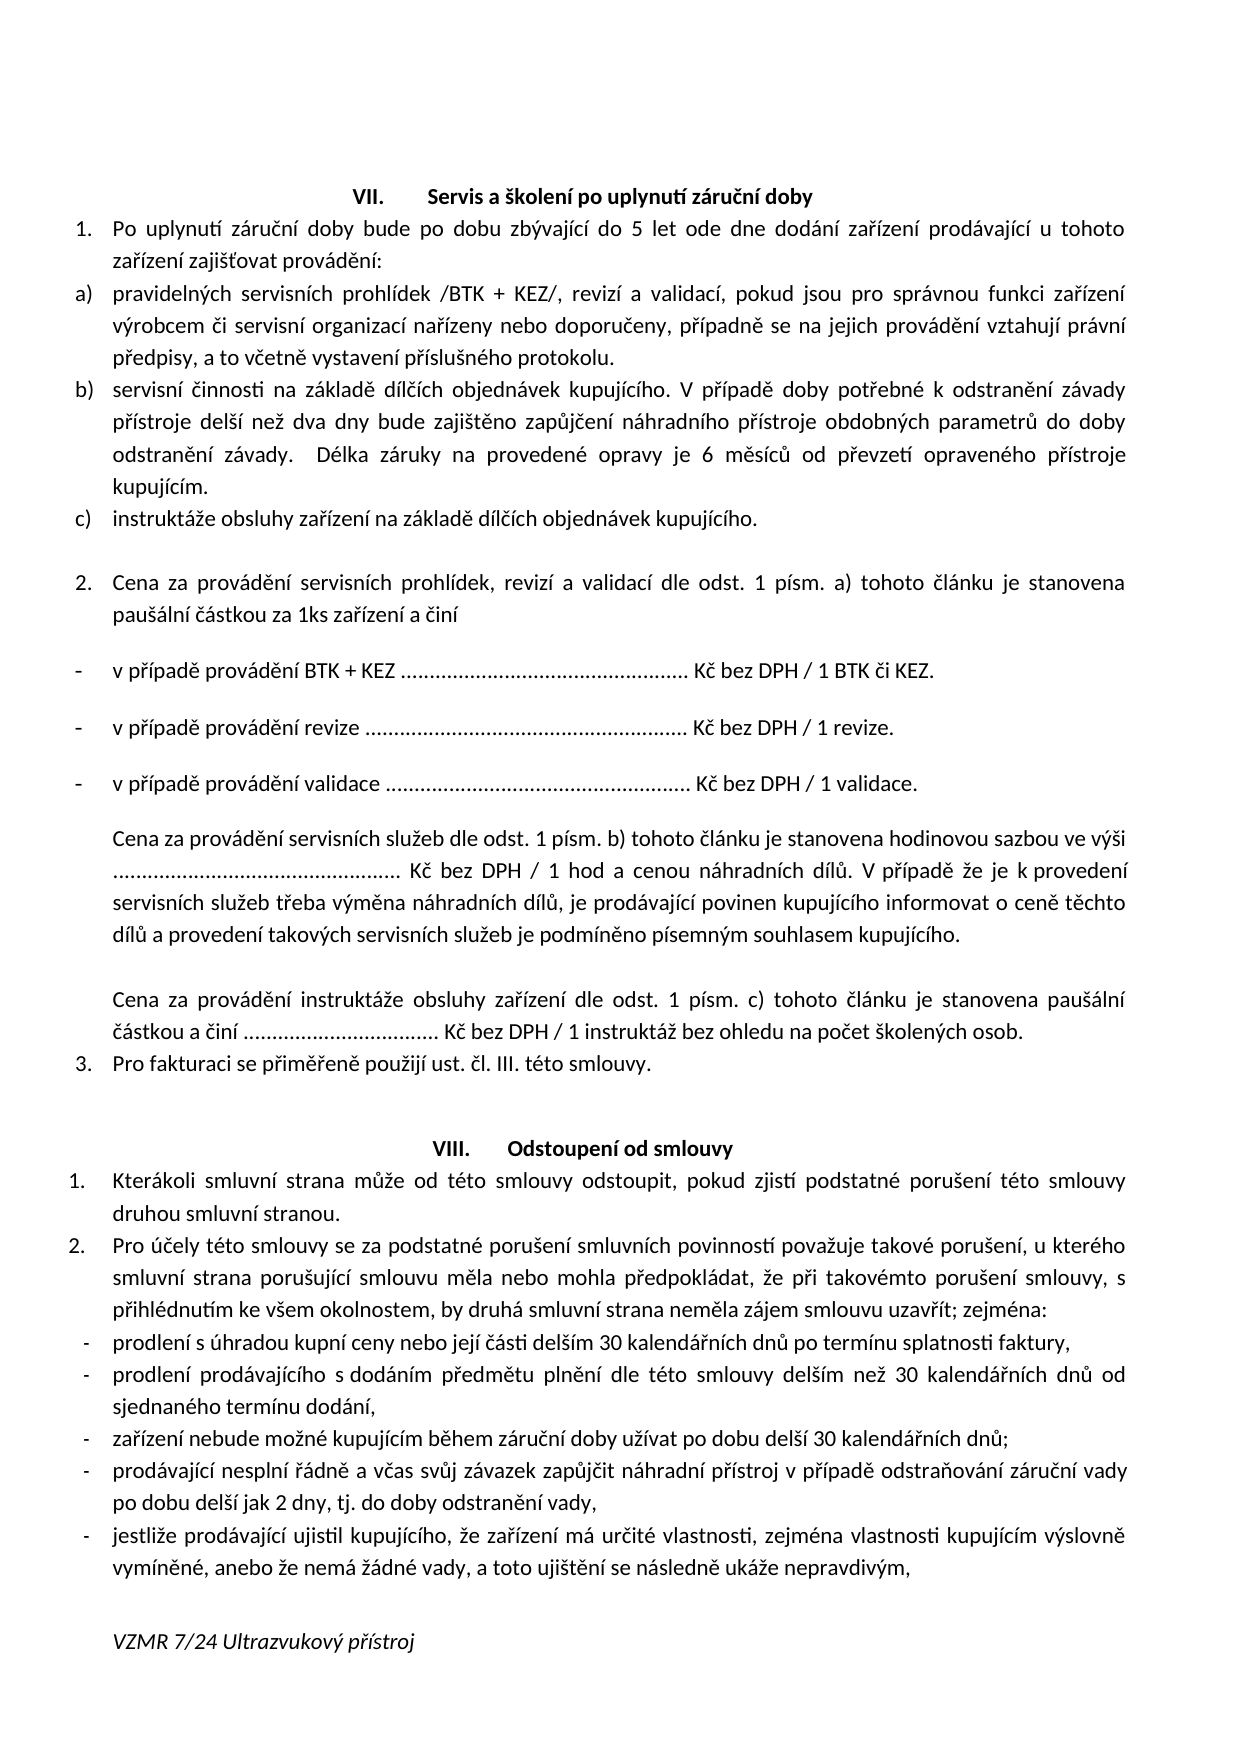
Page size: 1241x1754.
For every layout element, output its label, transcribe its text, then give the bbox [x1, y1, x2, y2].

list Kterákoli smluvní strana může od této smlouvy odstoupit, pokud zjistí podstatné porušení této smlouvy druhou smluvní stranou. [68, 1167, 1128, 1227]
list v případě provádění BTK + KEZ .................................................. Kč bez DPH / 1 BTK či KEZ. [75, 654, 1128, 685]
list Po uplynutí záruční doby bude po dobu zbývající do 5 let ode dne dodání zařízení prodávající u tohoto zařízení zajišťovat provádění: [75, 214, 1128, 274]
list Cena za provádění servisních prohlídek, revizí a validací dle odst. 1 písm. a) tohoto článku je stanovena paušální částkou za 1ks zařízení a činí [75, 568, 1128, 629]
list instruktáže obsluhy zařízení na základě dílčích objednávek kupujícího. [75, 504, 1128, 532]
list v případě provádění validace ..................................................... Kč bez DPH / 1 validace. [75, 767, 1128, 798]
list Odstoupení od smlouvy [37, 1134, 1128, 1162]
list servisní činnosti na základě dílčích objednávek kupujícího. V případě doby potřebné k odstranění závady přístroje delší než dva dny bude zajištěno zapůjčení náhradního přístroje obdobných parametrů do doby odstranění závady. Délka záruky na provedené opravy je 6 měsíců od převzetí opraveného přístroje kupujícím. [75, 375, 1128, 500]
list Cena za provádění instruktáže obsluhy zařízení dle odst. 1 písm. c) tohoto článku je stanovena paušální částkou a činí .................................. Kč bez DPH / 1 instruktáž bez ohledu na počet školených osob. [112, 985, 1128, 1045]
list pravidelných servisních prohlídek /BTK + KEZ/, revizí a validací, pokud jsou pro správnou funkci zařízení výrobcem či servisní organizací nařízeny nebo doporučeny, případně se na jejich provádění vztahují právní předpisy, a to včetně vystavení příslušného protokolu. [75, 279, 1128, 371]
list prodlení s úhradou kupní ceny nebo její části delším 30 kalendářních dnů po termínu splatnosti faktury, [83, 1328, 1128, 1356]
list Cena za provádění servisních služeb dle odst. 1 písm. b) tohoto článku je stanovena hodinovou sazbou ve výši .................................................. Kč bez DPH / 1 hod a cenou náhradních dílů. V případě že je k provedení servisních služeb třeba výměna náhradních dílů, je prodávající povinen kupujícího informovat o ceně těchto dílů a provedení takových servisních služeb je podmíněno písemným souhlasem kupujícího. [112, 824, 1128, 948]
list prodávající nesplní řádně a včas svůj závazek zapůjčit náhradní přístroj v případě odstraňování záruční vady po dobu delší jak 2 dny, tj. do doby odstranění vady, [83, 1456, 1128, 1517]
list Pro fakturaci se přiměřeně použijí ust. čl. III. této smlouvy. [75, 1049, 1128, 1077]
list jestliže prodávající ujistil kupujícího, že zařízení má určité vlastnosti, zejména vlastnosti kupujícím výslovně vymíněné, anebo že nemá žádné vady, a toto ujištění se následně ukáže nepravdivým, [83, 1521, 1128, 1581]
list Pro účely této smlouvy se za podstatné porušení smluvních povinností považuje takové porušení, u kterého smluvní strana porušující smlouvu měla nebo mohla předpokládat, že při takovémto porušení smlouvy, s přihlédnutím ke všem okolnostem, by druhá smluvní strana neměla zájem smlouvu uzavřít; zejména: [68, 1231, 1128, 1323]
list v případě provádění revize ........................................................ Kč bez DPH / 1 revize. [75, 710, 1128, 742]
list Servis a školení po uplynutí záruční doby [37, 182, 1128, 210]
list zařízení nebude možné kupujícím během záruční doby užívat po dobu delší 30 kalendářních dnů; [83, 1424, 1128, 1452]
list prodlení prodávajícího s dodáním předmětu plnění dle této smlouvy delším než 30 kalendářních dnů od sjednaného termínu dodání, [83, 1360, 1128, 1420]
